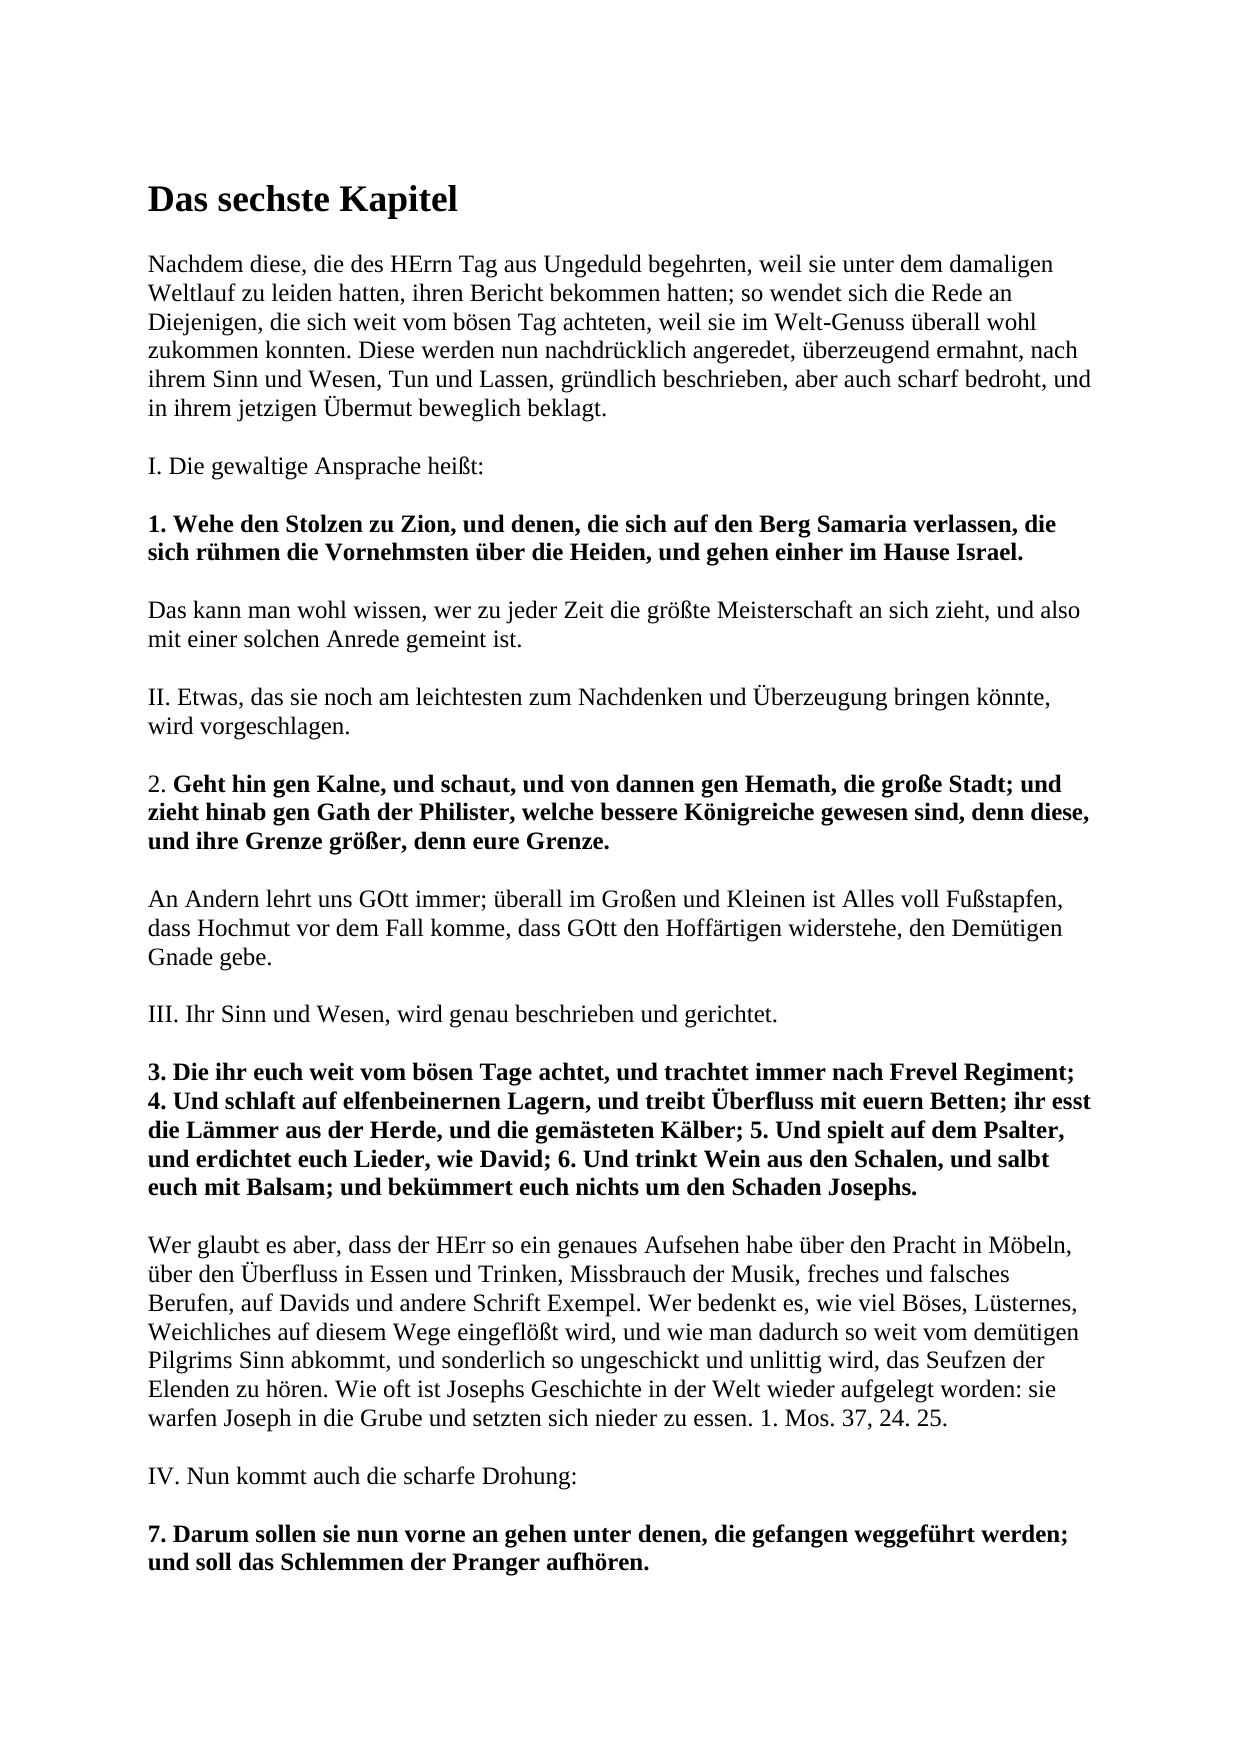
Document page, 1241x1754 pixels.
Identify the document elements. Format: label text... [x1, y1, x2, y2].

text 7. Darum sollen sie nun vorne an gehen unter denen, die gefangen weggeführt werden; und soll das Schlemmen der Pranger aufhören. [148, 1519, 1093, 1576]
text An Andern lehrt uns GOtt immer; überall im Großen und Kleinen ist Alles voll Fußstapfen, dass Hochmut vor dem Fall komme, dass GOtt den Hoffärtigen widerstehe, den Demütigen Gnade gebe. [148, 884, 1093, 970]
text I. Die gewaltige Ansprache heißt: [148, 451, 1093, 479]
text 3. Die ihr euch weit vom bösen Tage achtet, und trachtet immer nach Frevel Regiment; 4. Und schlaft auf elfenbeinernen Lagern, und treibt Überfluss mit euern Betten; ihr esst die Lämmer aus der Herde, und die gemästeten Kälber; 5. Und spielt auf dem Psalter, und erdichtet euch Lieder, wie David; 6. Und trinkt Wein aus den Schalen, und salbt euch mit Balsam; und bekümmert euch nichts um den Schaden Josephs. [148, 1057, 1093, 1201]
text 2. Geht hin gen Kalne, und schaut, und von dannen gen Hemath, die große Stadt; und zieht hinab gen Gath der Philister, welche bessere Königreiche gewesen sind, denn diese, und ihre Grenze größer, denn eure Grenze. [148, 769, 1093, 855]
subtitle Das sechste Kapitel [148, 177, 1093, 220]
text II. Etwas, das sie noch am leichtesten zum Nachdenken und Überzeugung bringen könnte, wird vorgeschlagen. [148, 682, 1093, 739]
text IV. Nun kommt auch die scharfe Drohung: [148, 1461, 1093, 1489]
text Das kann man wohl wissen, wer zu jeder Zeit die größte Meisterschaft an sich zieht, und also mit einer solchen Anrede gemeint ist. [148, 595, 1093, 653]
text Nachdem diese, die des HErrn Tag aus Ungeduld begehrten, weil sie unter dem damaligen Weltlauf zu leiden hatten, ihren Bericht bekommen hatten; so wendet sich die Rede an Diejenigen, die sich weit vom bösen Tag achteten, weil sie im Welt-Genuss überall wohl zukommen konnten. Diese werden nun nachdrücklich angeredet, überzeugend ermahnt, nach ihrem Sinn und Wesen, Tun und Lassen, gründlich beschrieben, aber auch scharf bedroht, und in ihrem jetzigen Übermut beweglich beklagt. [148, 249, 1093, 422]
text Wer glaubt es aber, dass der HErr so ein genaues Aufsehen habe über den Pracht in Möbeln, über den Überfluss in Essen und Trinken, Missbrauch der Musik, freches und falsches Berufen, auf Davids und andere Schrift Exempel. Wer bedenkt es, wie viel Böses, Lüsternes, Weichliches auf diesem Wege eingeflößt wird, und wie man dadurch so weit vom demütigen Pilgrims Sinn abkommt, und sonderlich so ungeschickt und unlittig wird, das Seufzen der Elenden zu hören. Wie oft ist Josephs Geschichte in der Welt wieder aufgelegt worden: sie warfen Joseph in die Grube und setzten sich nieder zu essen. 1. Mos. 37, 24. 25. [148, 1230, 1093, 1432]
text III. Ihr Sinn und Wesen, wird genau beschrieben und gerichtet. [148, 999, 1093, 1028]
text 1. Wehe den Stolzen zu Zion, und denen, die sich auf den Berg Samaria verlassen, die sich rühmen die Vornehmsten über die Heiden, und gehen einher im Hause Israel. [148, 509, 1093, 566]
